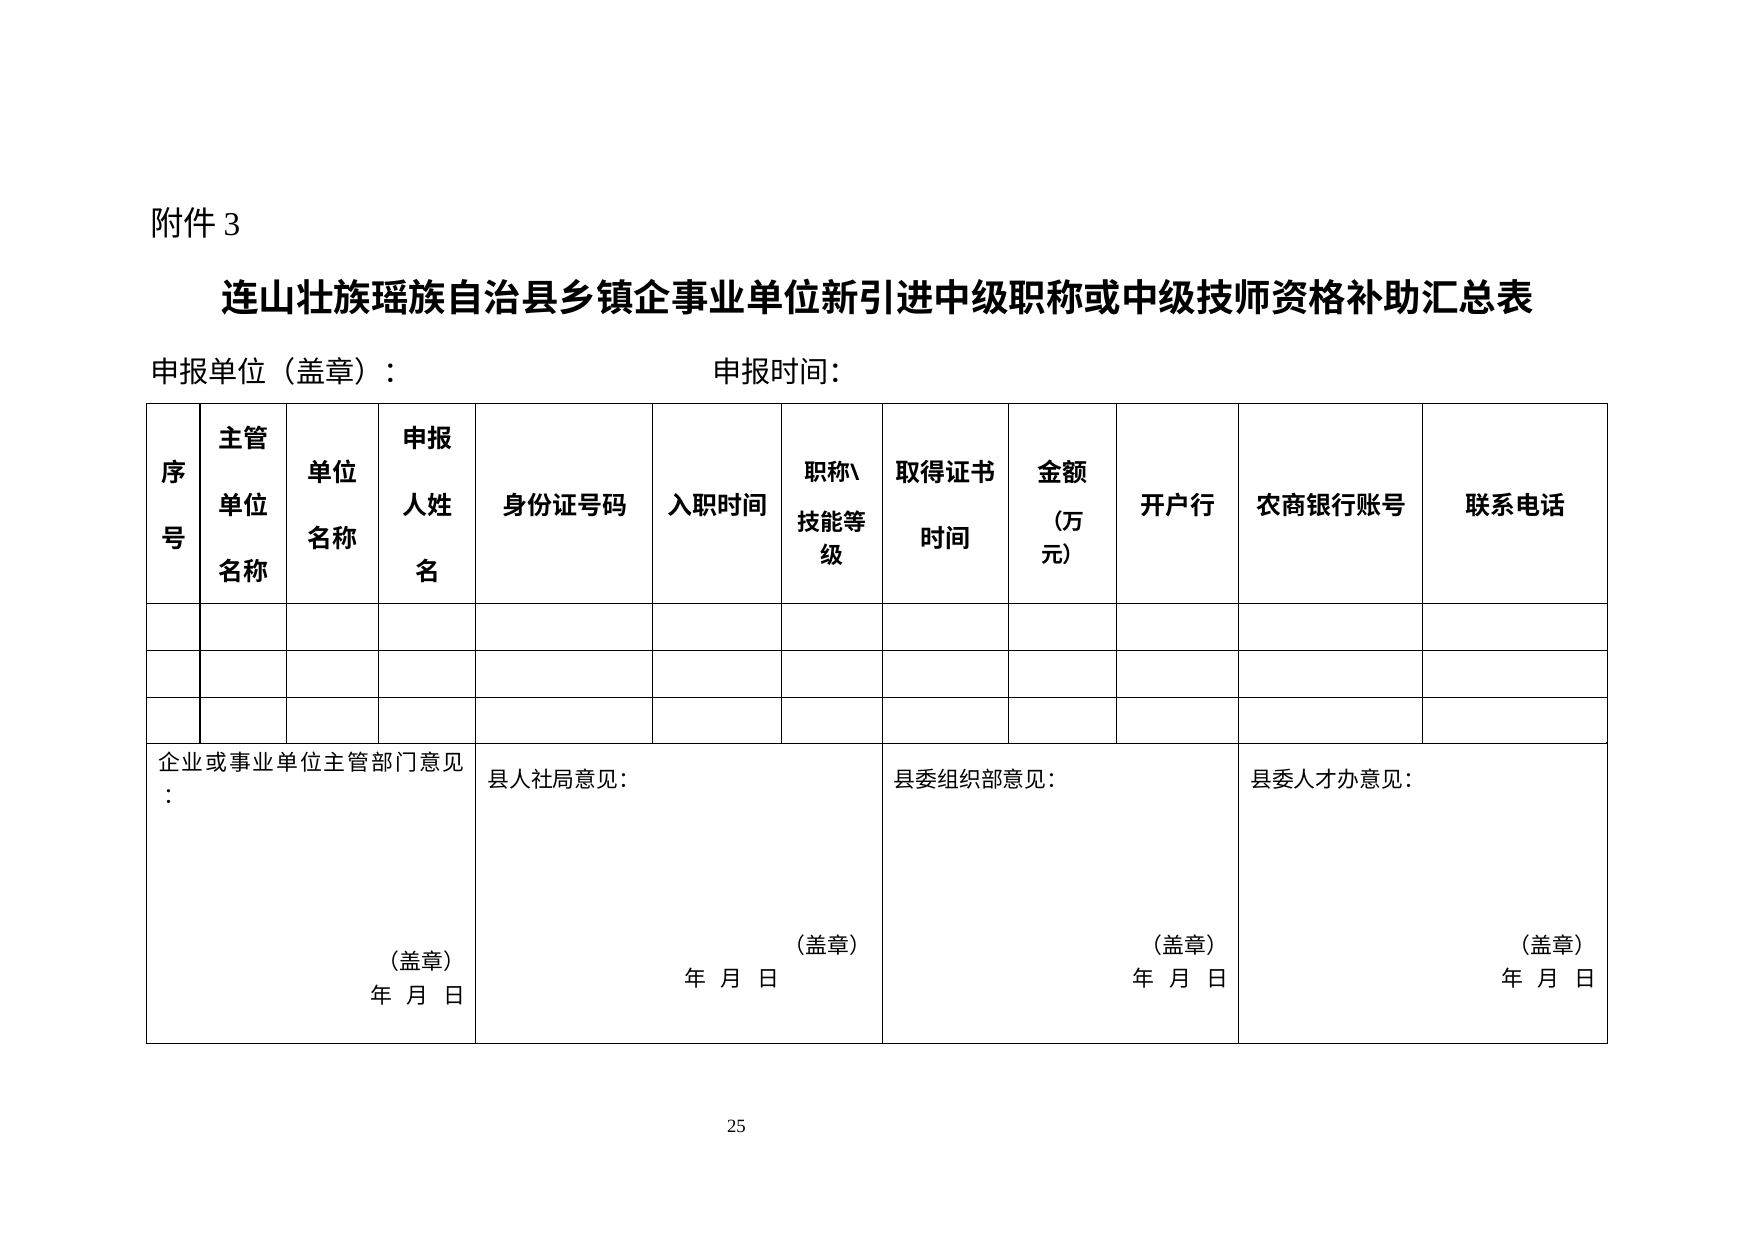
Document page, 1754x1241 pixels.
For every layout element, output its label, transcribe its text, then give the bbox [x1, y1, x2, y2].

table_cell [1423, 604, 1607, 650]
table_cell [1239, 698, 1422, 743]
table_cell [883, 651, 1008, 697]
table_cell 县人社局意见： （盖章） 年 月 日 [476, 744, 882, 1043]
table_cell 企业或事业单位主管部门意见 ： （盖章） 年 月 日 [147, 744, 475, 1043]
text 附件3 [150, 188, 1604, 254]
table_cell [1423, 651, 1607, 697]
table_cell [1117, 651, 1238, 697]
table_header 单位名称 [287, 404, 378, 603]
table_cell [1009, 604, 1116, 650]
table_cell [476, 604, 652, 650]
text 申报单位（盖章）： 申报时间： [150, 336, 1604, 403]
table_cell [782, 651, 882, 697]
table_cell [147, 698, 199, 743]
table_cell [782, 698, 882, 743]
table_header 金额 （万元） [1009, 404, 1116, 603]
table_cell [201, 698, 286, 743]
table_header 序号 [147, 404, 199, 603]
table_cell [1117, 604, 1238, 650]
table_header 身份证号码 [476, 404, 652, 603]
text 连山壮族瑶族自治县乡镇企事业单位新引进中级职称或中级技师资格补助汇总表 [150, 262, 1604, 328]
table_header 联系电话 [1423, 404, 1607, 603]
table_cell [1117, 698, 1238, 743]
table_cell [653, 604, 781, 650]
table_cell [782, 604, 882, 650]
table_cell [1009, 698, 1116, 743]
table_cell [287, 604, 378, 650]
table_cell [201, 651, 286, 697]
table_header 入职时间 [653, 404, 781, 603]
table_header 农商银行账号 [1239, 404, 1422, 603]
table_header 取得证书时间 [883, 404, 1008, 603]
table_header 主管单位名称 [201, 404, 286, 603]
table_cell [147, 604, 199, 650]
table_cell [476, 651, 652, 697]
table_cell 县委组织部意见： （盖章） 年 月 日 [883, 744, 1238, 1043]
table_cell [653, 698, 781, 743]
table_cell [883, 604, 1008, 650]
table_header 申报人姓名 [379, 404, 475, 603]
table_cell [1423, 698, 1607, 743]
table_cell 县委人才办意见： （盖章） 年 月 日 [1239, 744, 1607, 1043]
table_cell [1009, 651, 1116, 697]
table_cell [883, 698, 1008, 743]
table_cell [476, 698, 652, 743]
table_cell [1239, 651, 1422, 697]
table_cell [287, 651, 378, 697]
table_cell [147, 651, 199, 697]
table_cell [379, 651, 475, 697]
table_cell [287, 698, 378, 743]
table_cell [653, 651, 781, 697]
table_cell [1239, 604, 1422, 650]
table_cell [379, 604, 475, 650]
table_header 职称\技能等级 [782, 404, 882, 603]
table_cell [201, 604, 286, 650]
table_cell [379, 698, 475, 743]
table_header 开户行 [1117, 404, 1238, 603]
